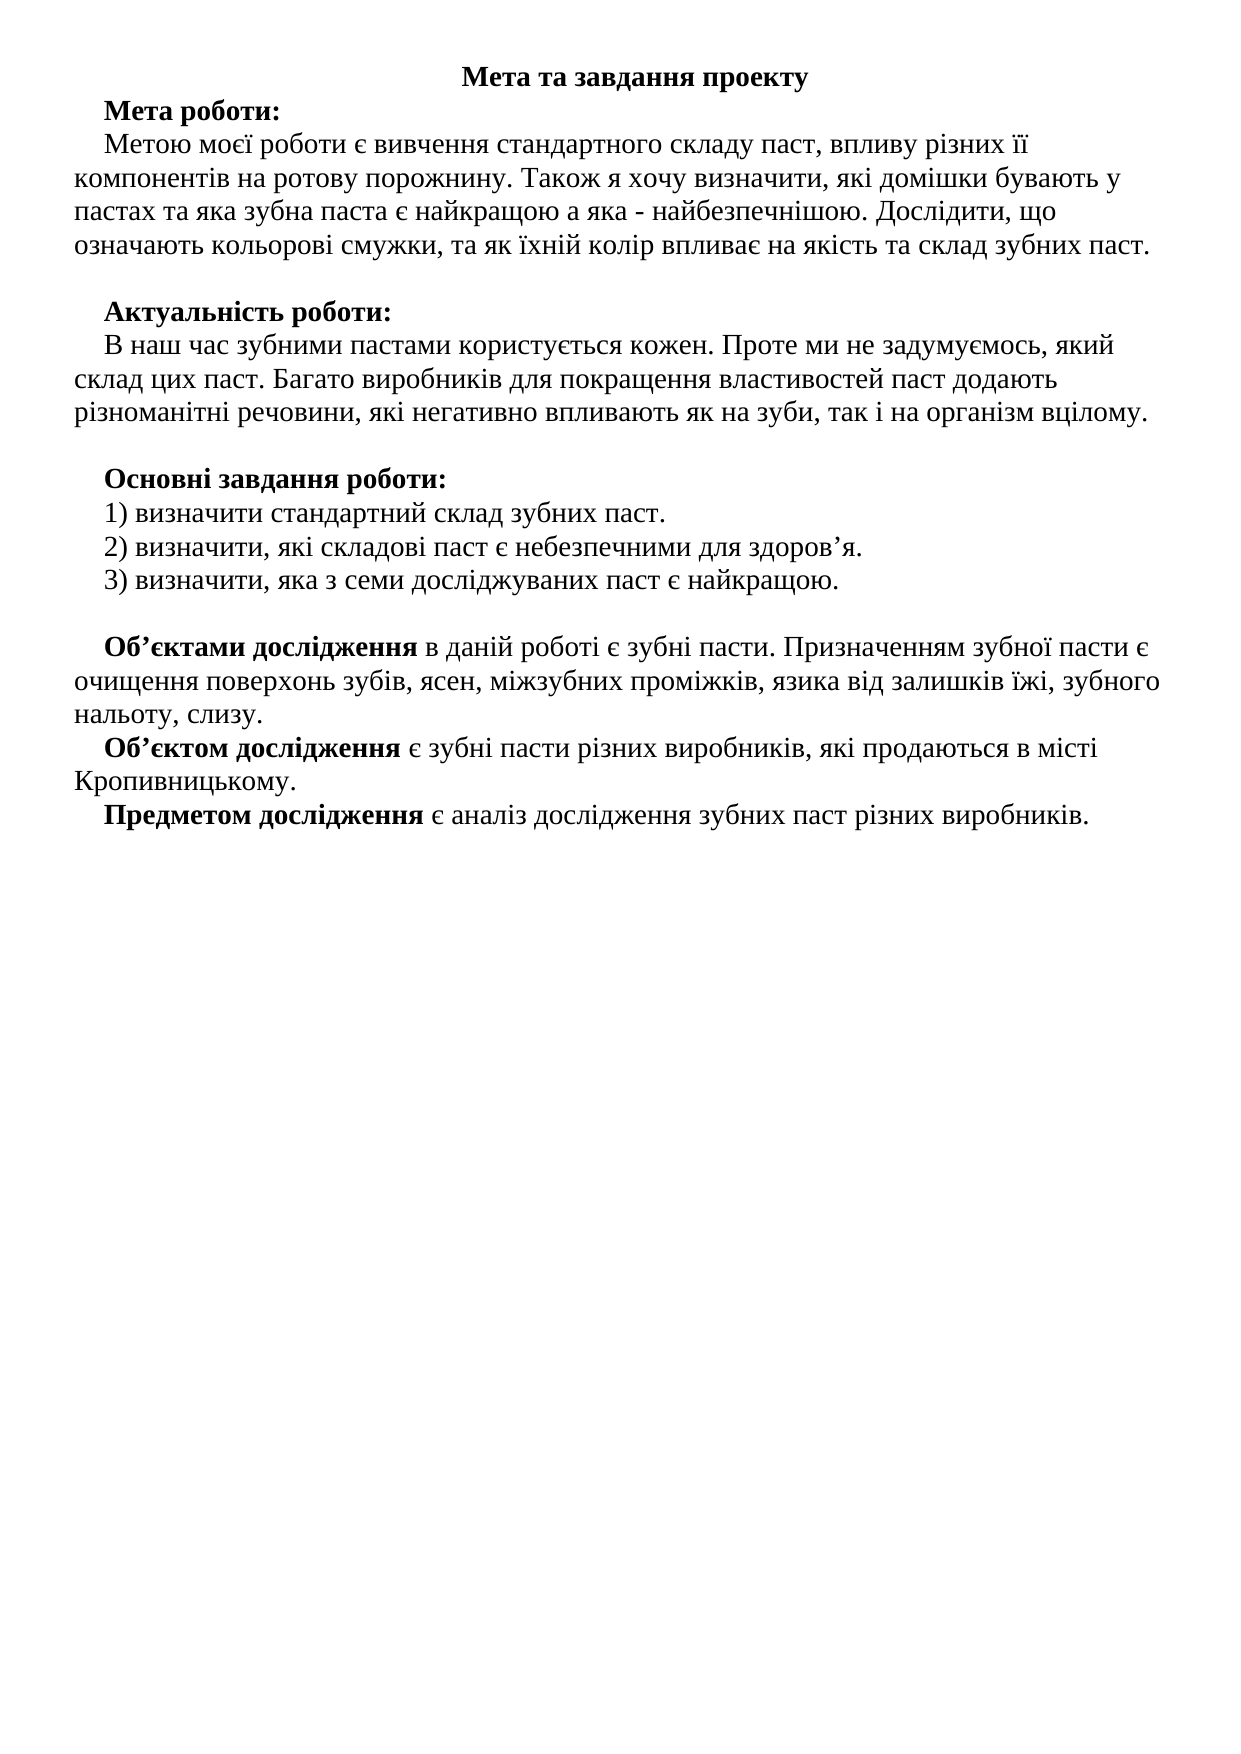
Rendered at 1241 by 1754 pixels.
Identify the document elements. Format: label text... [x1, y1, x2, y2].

text В наш час зубними пастами користується кожен. Проте ми не задумуємось, який склад цих паст. Багато виробників для покращення властивостей паст додають різноманітні речовини, які негативно впливають як на зуби, так і на організм вцілому. [74, 327, 1167, 428]
text Актуальність роботи: [74, 294, 1167, 327]
text 2) визначити, які складові паст є небезпечними для здоров’я. [74, 529, 1167, 562]
text Об’єктами дослідження в даній роботі є зубні пасти. Призначенням зубної пасти є очищення поверхонь зубів, ясен, міжзубних проміжків, язика від залишків їжі, зубного нальоту, слизу. [74, 629, 1167, 730]
text 1) визначити стандартний склад зубних паст. [74, 495, 1167, 529]
text Предметом дослідження є аналіз дослідження зубних паст різних виробників. [74, 797, 1167, 831]
text Мета та завдання проекту [74, 59, 1167, 93]
text 3) визначити, яка з семи досліджуваних паст є найкращою. [74, 562, 1167, 596]
text Метою моєї роботи є вивчення стандартного складу паст, впливу різних її компонентів на ротову порожнину. Також я хочу визначити, які домішки бувають у пастах та яка зубна паста є найкращою а яка - найбезпечнішою. Дослідити, що означають кольорові смужки, та як їхній колір впливає на якість та склад зубних паст. [74, 126, 1167, 260]
text Основні завдання роботи: [74, 462, 1167, 495]
text Об’єктом дослідження є зубні пасти різних виробників, які продаються в місті Кропивницькому. [74, 730, 1167, 797]
text Мета роботи: [74, 93, 1167, 126]
